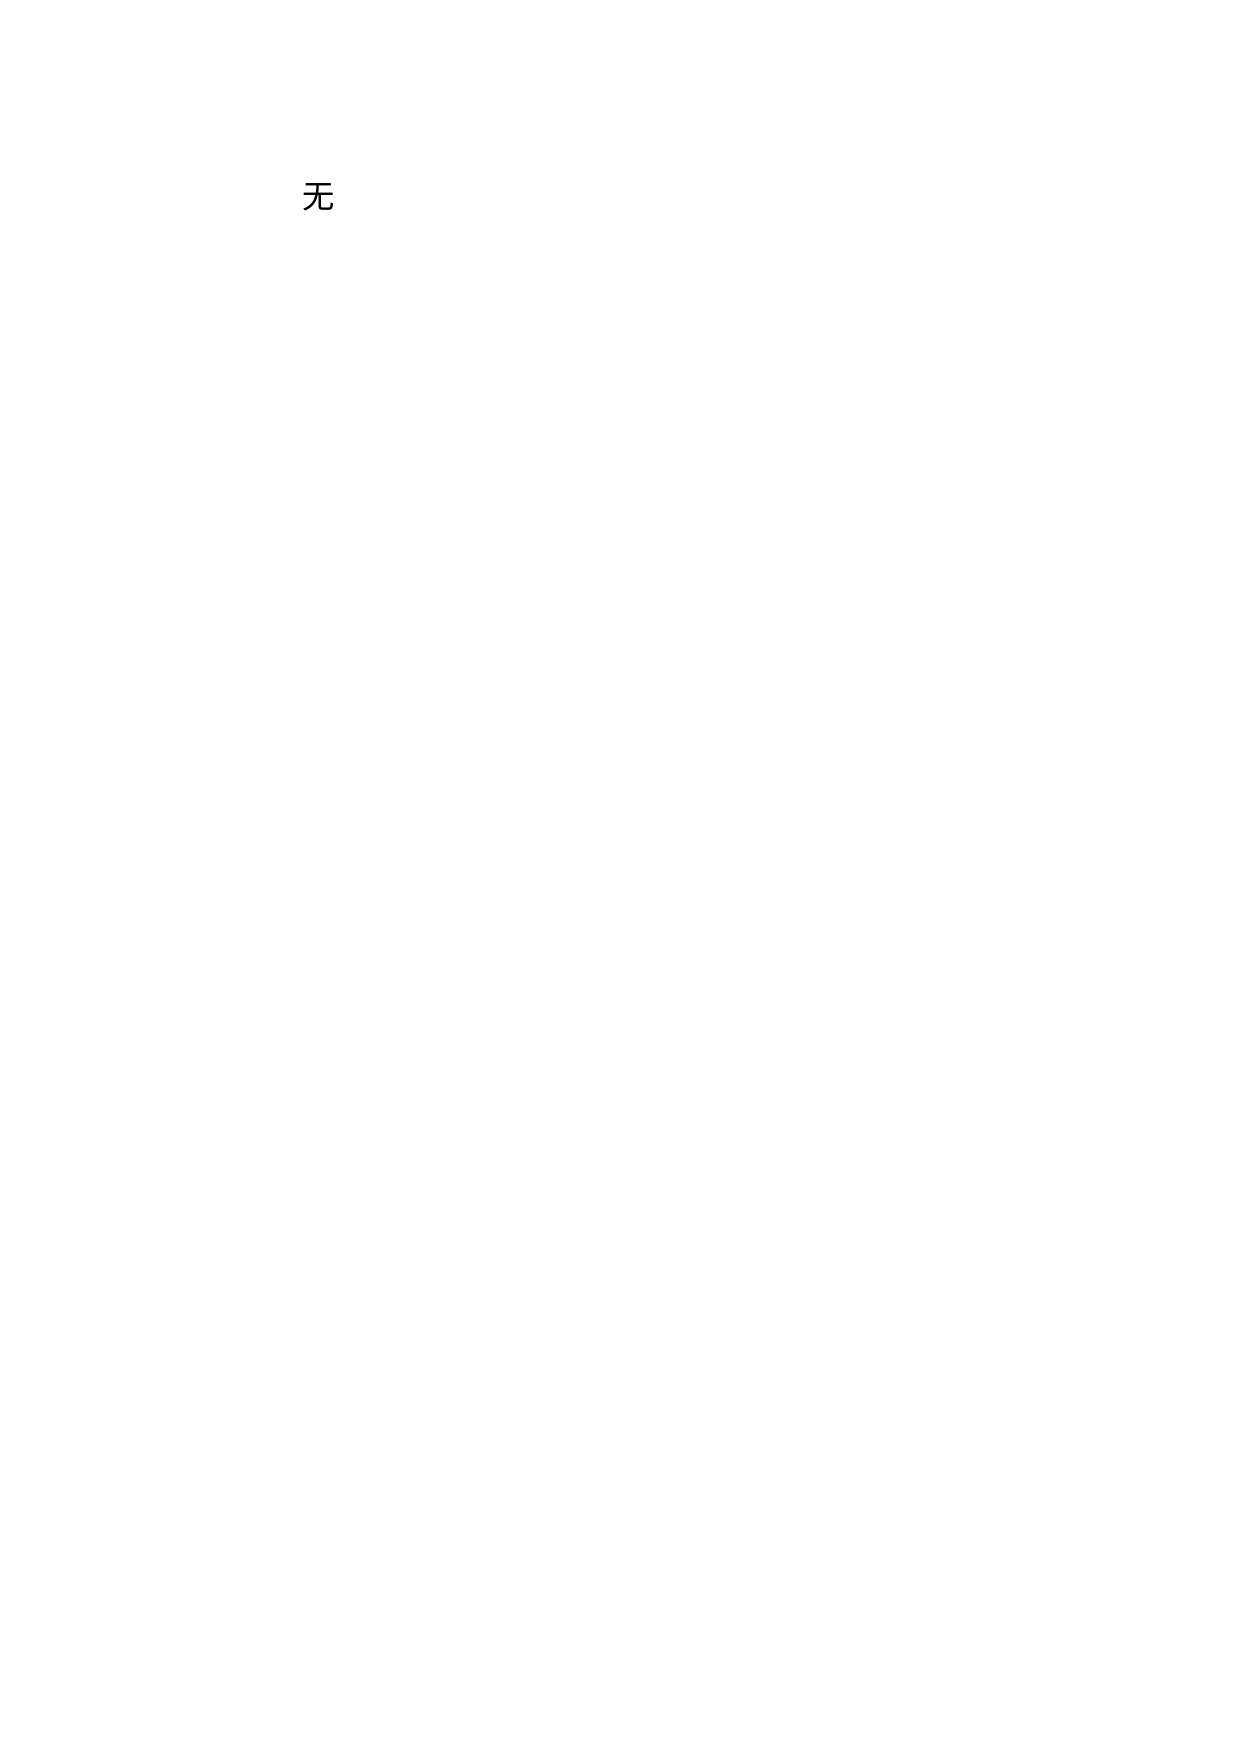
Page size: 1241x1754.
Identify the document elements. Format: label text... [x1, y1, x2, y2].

text 无 [187, 162, 1053, 227]
